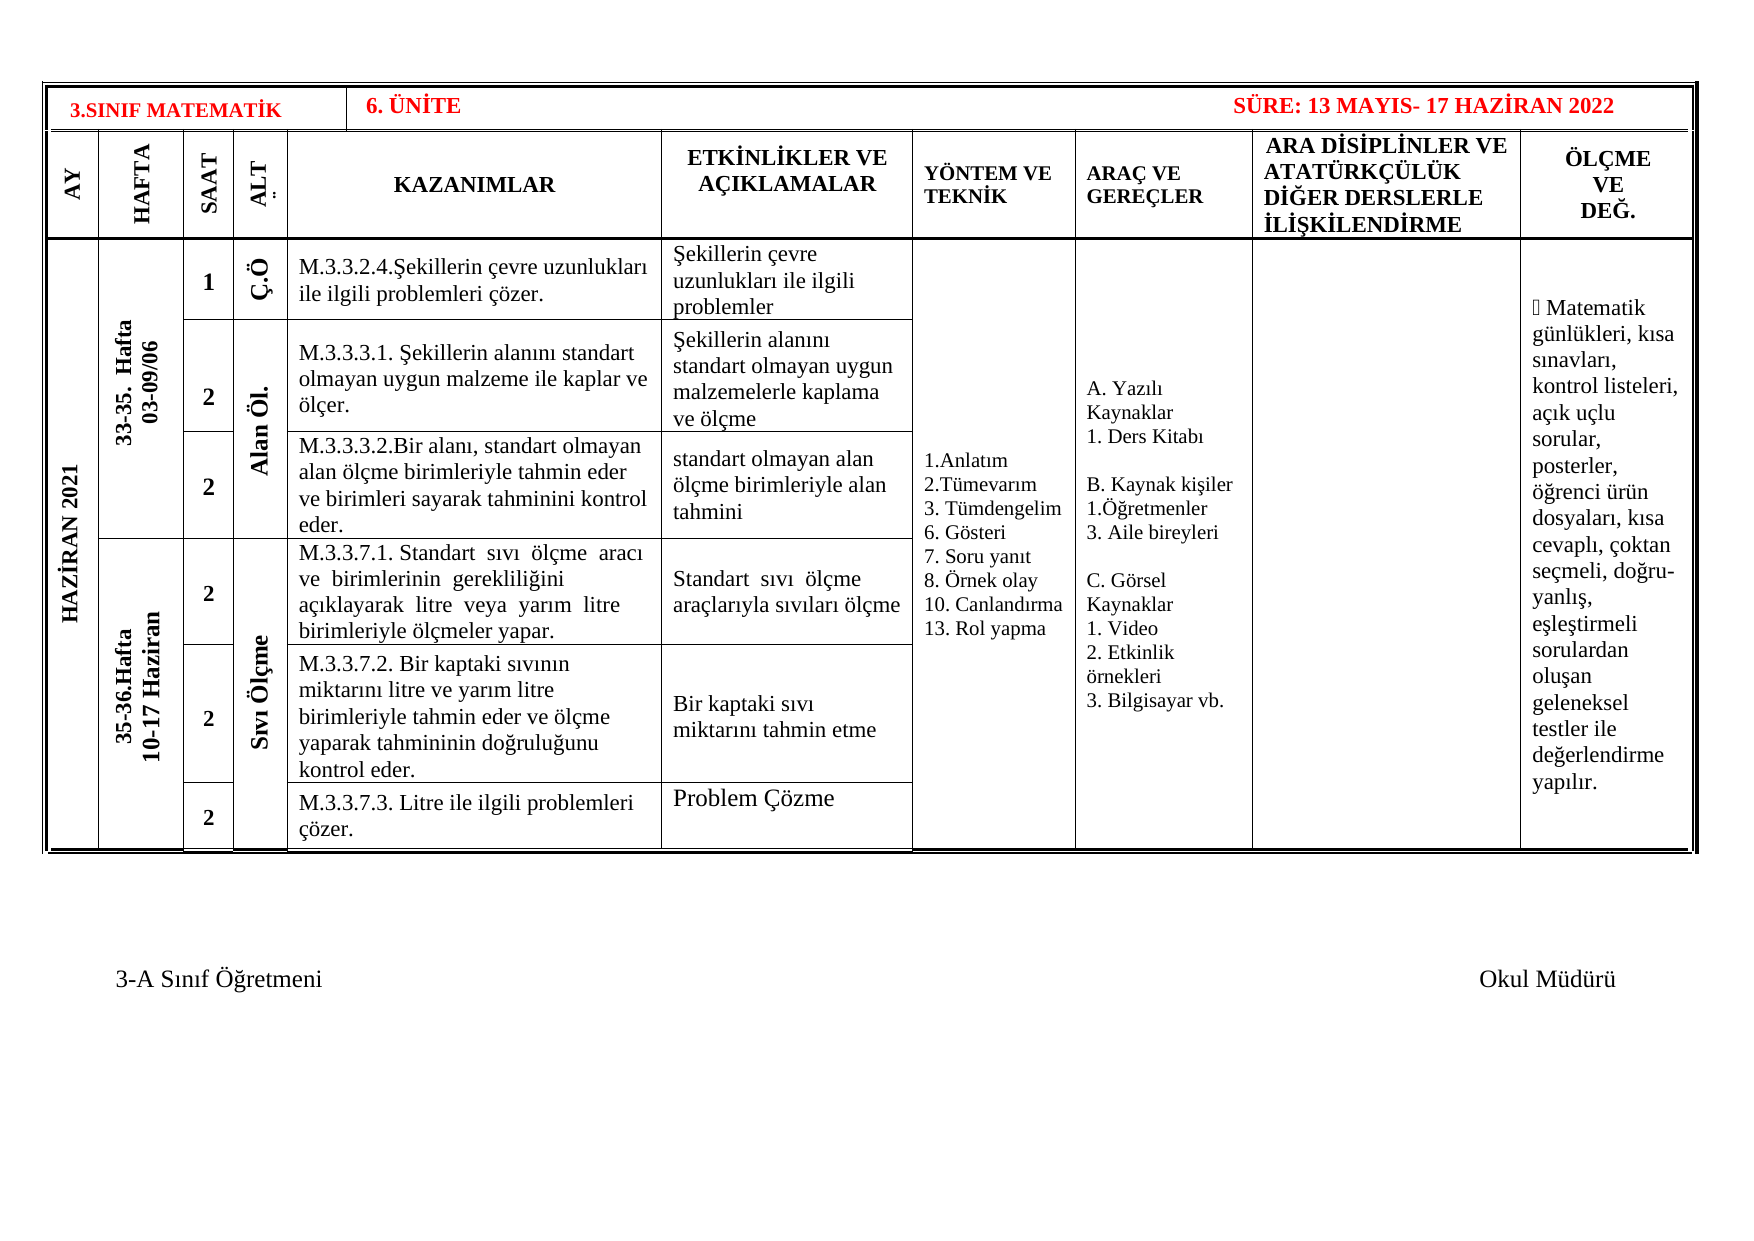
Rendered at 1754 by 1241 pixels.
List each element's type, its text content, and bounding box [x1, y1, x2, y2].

table_cell standart olmayan alan ölçme birimleriyle alan tahmini [662, 432, 912, 537]
table_cell M.3.3.7.1. Standart sıvı ölçme aracı ve birimlerinin gerekliliğini açıklayarak litre veya yarım litre birimleriyle ölçmeler yapar. [288, 539, 661, 644]
table_cell 2 [184, 320, 233, 431]
table_cell Problem Çözme [662, 783, 912, 848]
table_cell HAZİRAN 2021 [48, 240, 98, 848]
table_cell ALT Ö.A [234, 132, 287, 237]
table_cell Bir kaptaki sıvı miktarını tahmin etme [662, 645, 912, 782]
table_cell 2 [184, 783, 233, 848]
table_cell SAAT [184, 132, 233, 237]
table_cell 2 [184, 432, 233, 537]
table_cell M.3.3.7.3. Litre ile ilgili problemleri çözer. [288, 783, 661, 848]
table_cell YÖNTEM VE TEKNİK [913, 132, 1075, 237]
table_cell Standart sıvı ölçme araçlarıyla sıvıları ölçme [662, 539, 912, 644]
table_cell 35-36.Hafta 10-17 Haziran [99, 539, 183, 848]
table_cell HAFTA [99, 132, 183, 237]
table_cell Şekillerin çevre uzunlukları ile ilgili problemler [662, 240, 912, 319]
table_cell Ç.Ö [234, 240, 287, 319]
table_cell ARAÇ VE GEREÇLER [1076, 132, 1252, 237]
table_cell M.3.3.2.4.Şekillerin çevre uzunlukları ile ilgili problemleri çözer. [288, 240, 661, 319]
table_cell ETKİNLİKLER VE AÇIKLAMALAR [662, 132, 912, 237]
table_cell 2 [184, 539, 233, 644]
table_cell 2 [184, 645, 233, 782]
table_cell M.3.3.3.2.Bir alanı, standart olmayan alan ölçme birimleriyle tahmin eder ve birimleri sayarak tahminini kontrol eder. [288, 432, 661, 537]
table_cell KAZANIMLAR [288, 132, 661, 237]
table_header 3.SINIF MATEMATİK [48, 88, 346, 129]
table_cell M.3.3.3.1. Şekillerin alanını standart olmayan uygun malzeme ile kaplar ve ölçer. [288, 320, 661, 431]
table_cell Alan Öl. [234, 320, 287, 537]
table_cell 1 [184, 240, 233, 319]
table_cell Şekillerin alanını standart olmayan uygun malzemelerle kaplama ve ölçme [662, 320, 912, 431]
table_cell 33-35. Hafta 03-09/06 [99, 240, 183, 537]
table_cell [1253, 240, 1520, 848]
table_cell 1.Anlatım 2.Tümevarım 3. Tümdengelim 6. Gösteri 7. Soru yanıt 8. Örnek olay 10. Canlandırma 13. Rol yapma [913, 240, 1075, 848]
text 3-A Sınıf Öğretmeni Okul Müdürü [59, 964, 1698, 1022]
table_cell ARA DİSİPLİNLER VE ATATÜRKÇÜLÜK DİĞER DERSLERLE İLİŞKİLENDİRME [1253, 132, 1520, 237]
table_cell M.3.3.7.2. Bir kaptaki sıvının miktarını litre ve yarım litre birimleriyle tahmin eder ve ölçme yaparak tahmininin doğruluğunu kontrol eder. [288, 645, 661, 782]
table_header 6. ÜNİTE SÜRE: 13 MAYIS- 17 HAZİRAN 2022 [347, 88, 1692, 129]
table_cell AY [48, 129, 98, 237]
table_cell ÖLÇME VE DEĞ. [1521, 129, 1693, 237]
table_cell Sıvı Ölçme [234, 539, 287, 848]
